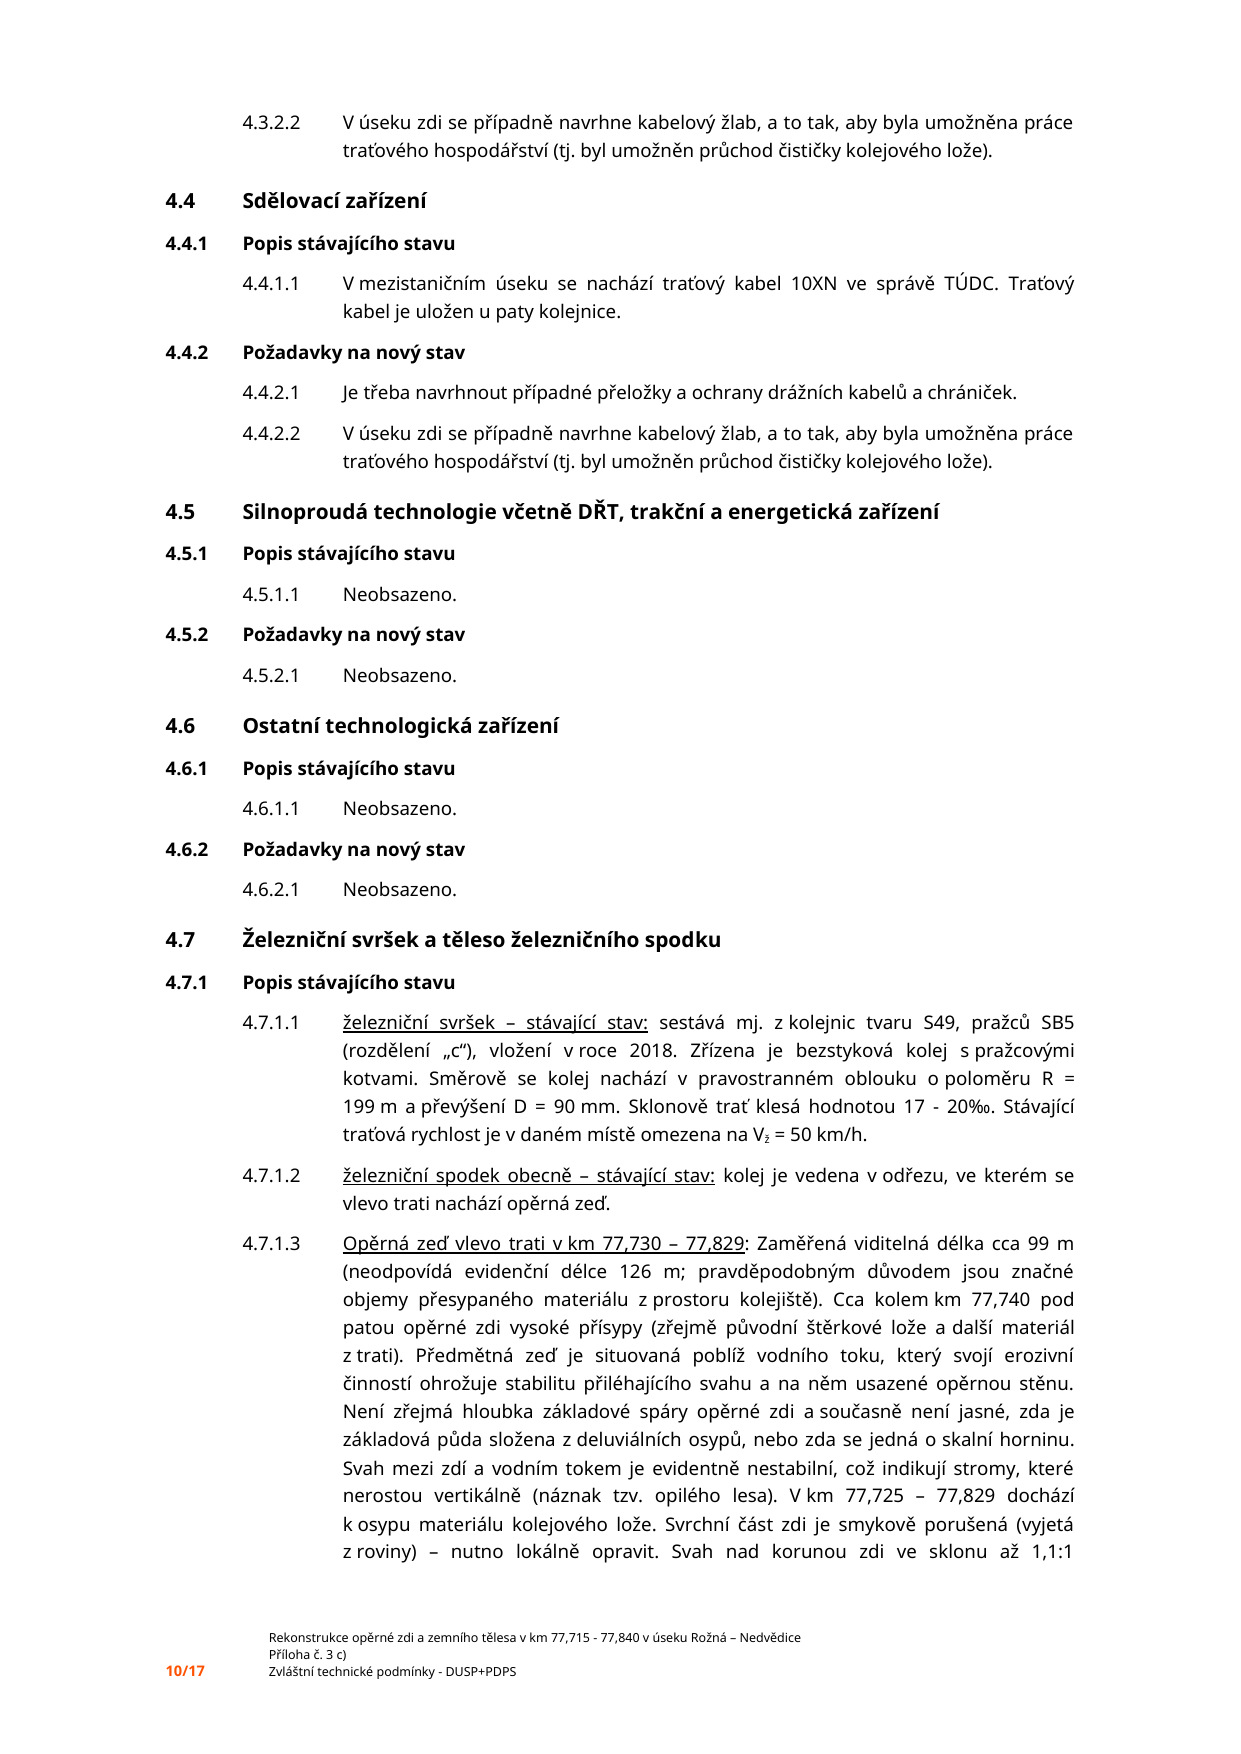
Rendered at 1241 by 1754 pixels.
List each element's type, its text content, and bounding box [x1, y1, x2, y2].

list Silnoproudá technologie včetně DŘT, trakční a energetická zařízení [165, 497, 1075, 525]
list Neobsazeno. [242, 581, 1075, 607]
list Požadavky na nový stav [165, 836, 1075, 861]
list železniční spodek obecně – stávající stav: kolej je vedena v odřezu, ve kterém se vlevo trati nachází opěrná zeď. [242, 1162, 1075, 1216]
list Popis stávajícího stavu [165, 969, 1075, 994]
list Ostatní technologická zařízení [165, 711, 1075, 739]
list Neobsazeno. [242, 876, 1075, 902]
list železniční svršek – stávající stav: sestává mj. z kolejnic tvaru S49, pražců SB5 (rozdělení „c“), vložení v roce 2018. Zřízena je bezstyková kolej s pražcovými kotvami. Směrově se kolej nachází v pravostranném oblouku o poloměru R = 199 m a převýšení D = 90 mm. Sklonově trať klesá hodnotou 17 - 20‰. Stávající traťová rychlost je v daném místě omezena na Vž = 50 km/h. [242, 1009, 1075, 1147]
list Požadavky na nový stav [165, 622, 1075, 647]
list V mezistaničním úseku se nachází traťový kabel 10XN ve správě TÚDC. Traťový kabel je uložen u paty kolejnice. [242, 270, 1075, 324]
list V úseku zdi se případně navrhne kabelový žlab, a to tak, aby byla umožněna práce traťového hospodářství (tj. byl umožněn průchod čističky kolejového lože). [242, 109, 1075, 163]
list Neobsazeno. [242, 795, 1075, 821]
list Sdělovací zařízení [165, 186, 1075, 214]
list Je třeba navrhnout případné přeložky a ochrany drážních kabelů a chrániček. [242, 379, 1075, 405]
list Popis stávajícího stavu [165, 230, 1075, 255]
list Neobsazeno. [242, 662, 1075, 688]
list V úseku zdi se případně navrhne kabelový žlab, a to tak, aby byla umožněna práce traťového hospodářství (tj. byl umožněn průchod čističky kolejového lože). [242, 420, 1075, 473]
list Popis stávajícího stavu [165, 755, 1075, 780]
list Železniční svršek a těleso železničního spodku [165, 925, 1075, 954]
list Požadavky na nový stav [165, 339, 1075, 364]
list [242, 1231, 1075, 1564]
list Popis stávajícího stavu [165, 541, 1075, 566]
